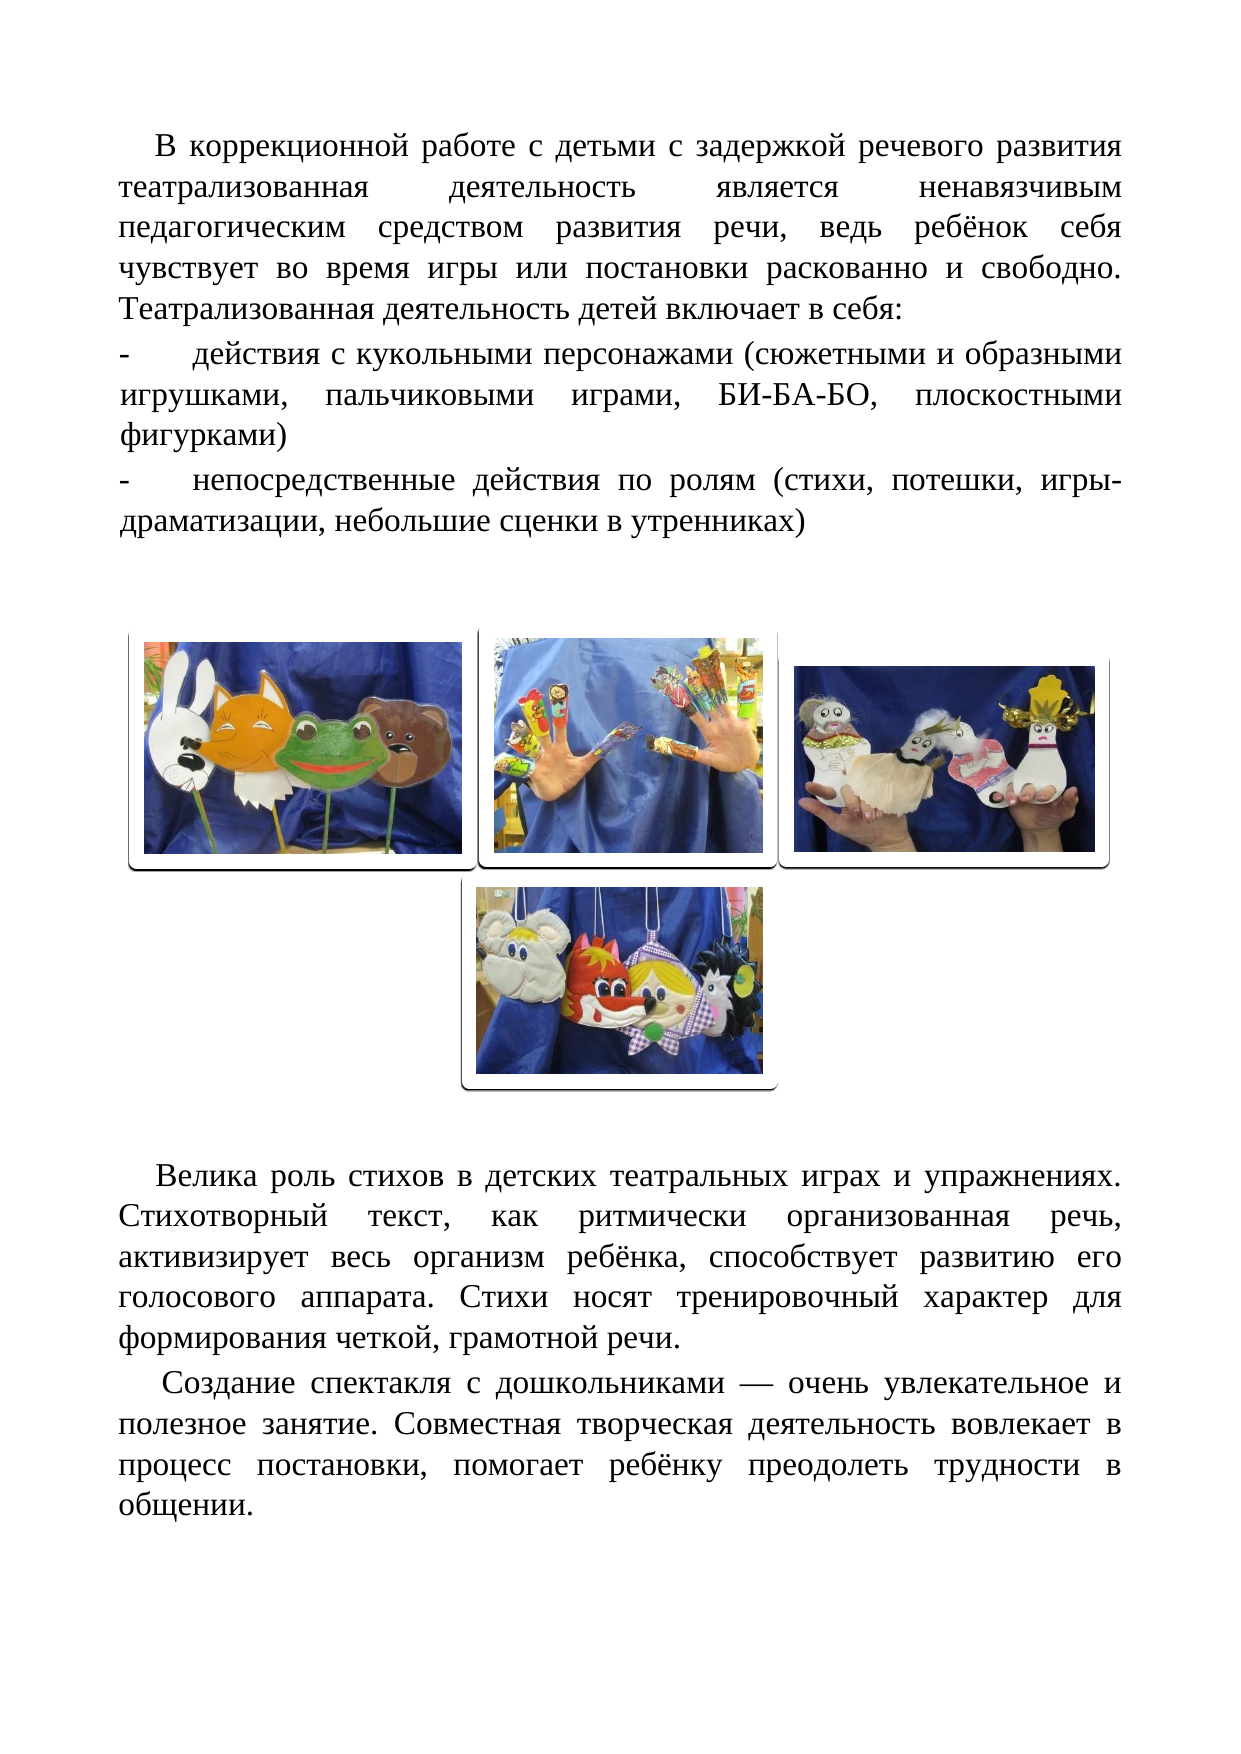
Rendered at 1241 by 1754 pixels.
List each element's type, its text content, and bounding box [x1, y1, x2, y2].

picture [460, 874, 778, 1092]
text Велика роль стихов в детских театральных играх и упражнениях. Стихотворный текст, как ритмически организованная речь, активизирует весь организм ребёнка, способствует развитию его голосового аппарата. Стихи носят тренировочный характер для формирования четкой, грамотной речи. [117, 1155, 1123, 1356]
picture [476, 887, 763, 1074]
picture [794, 666, 1095, 852]
list непосредственные действия по ролям (стихи, потешки, игры- драматизации, небольшие сценки в утренниках) [119, 459, 1123, 538]
list действия с кукольными персонажами (сюжетными и образными игрушками, пальчиковыми играми, БИ-БА-БО, плоскостными фигурками) [119, 333, 1123, 453]
picture [144, 642, 462, 854]
text В коррекционной работе с детьми с задержкой речевого развития театрализованная деятельность является ненавязчивым педагогическим средством развития речи, ведь ребёнок себя чувствует во время игры или постановки раскованно и свободно. Театрализованная деятельность детей включает в себя: [117, 126, 1123, 326]
picture [494, 638, 763, 853]
picture [127, 625, 1110, 873]
text Создание спектакля с дошкольниками — очень увлекательное и полезное занятие. Совместная творческая деятельность вовлекает в процесс постановки, помогает ребёнку преодолеть трудности в общении. [117, 1362, 1123, 1523]
